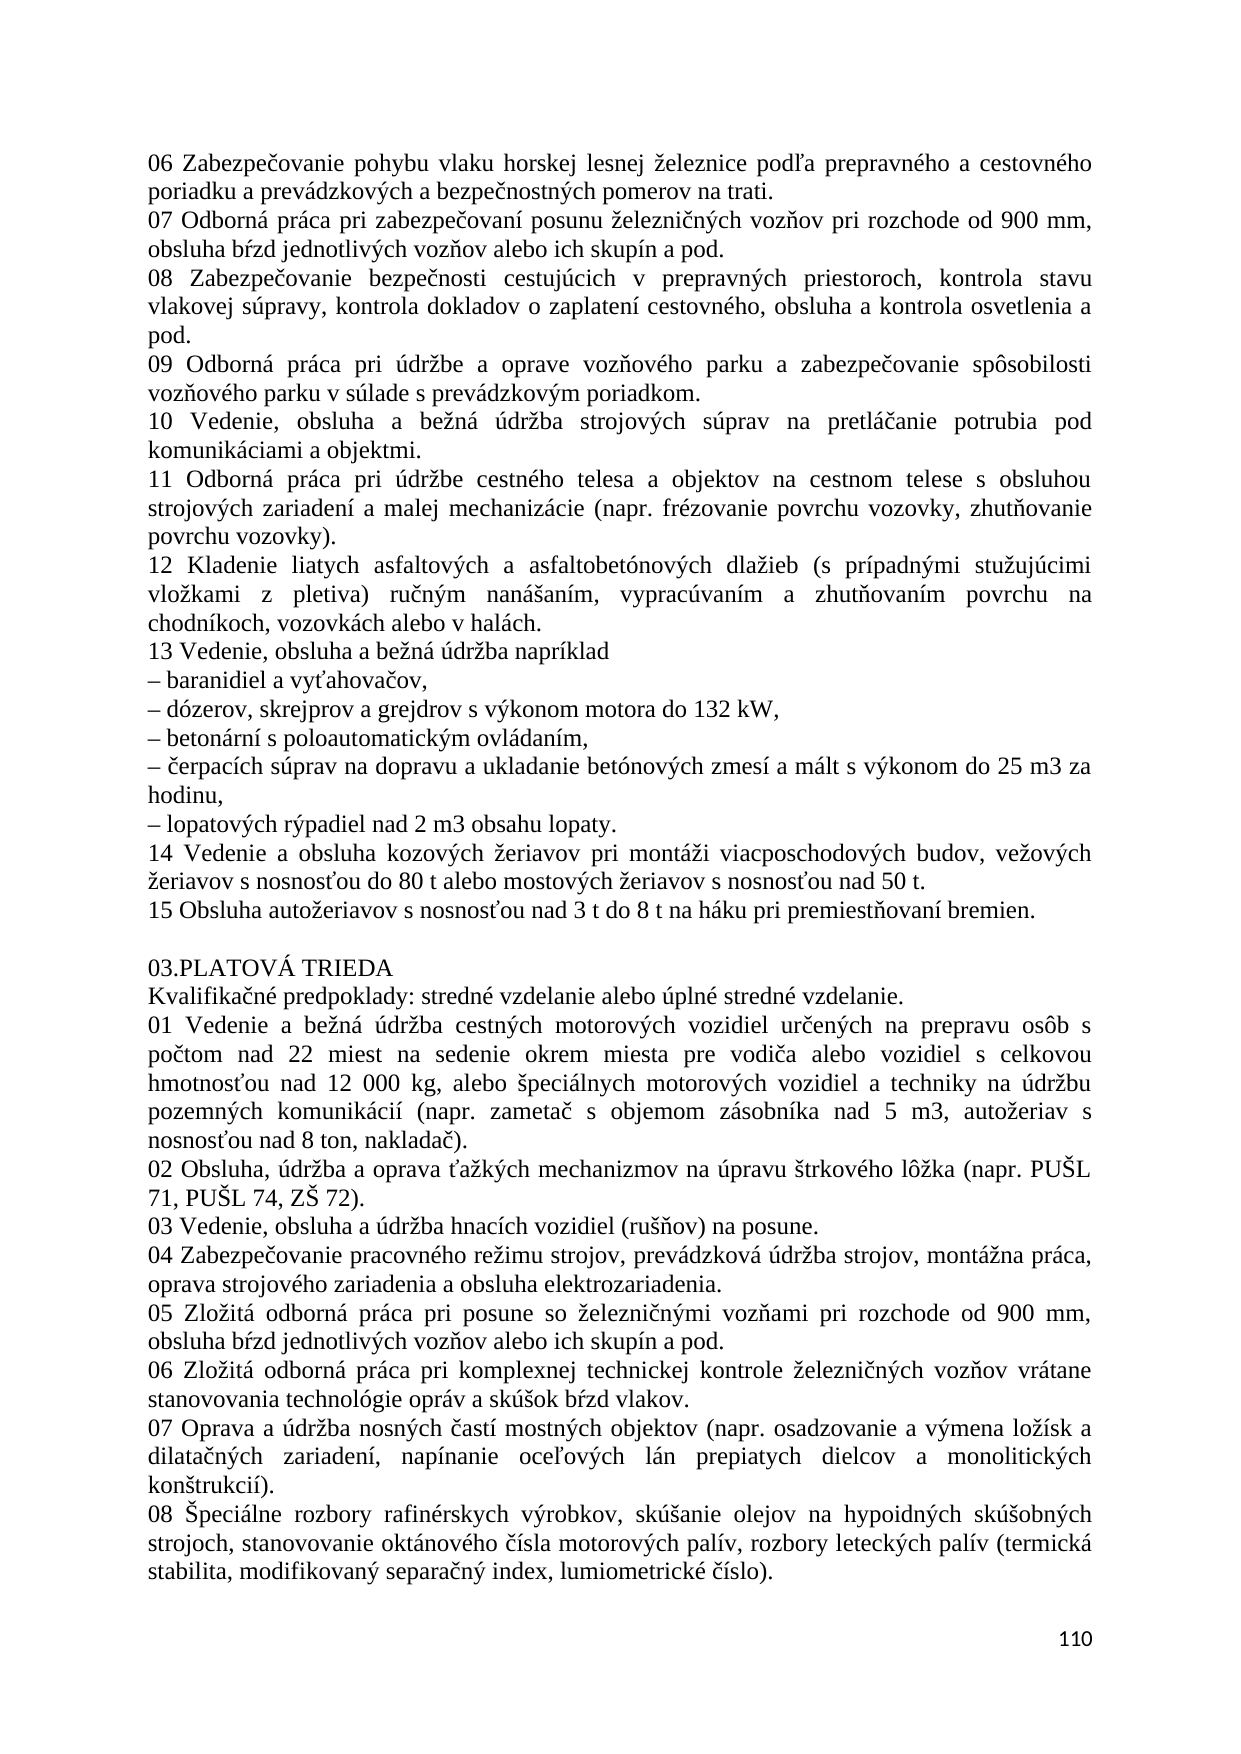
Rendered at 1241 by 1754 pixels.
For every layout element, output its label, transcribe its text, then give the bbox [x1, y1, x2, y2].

text 08 Zabezpečovanie bezpečnosti cestujúcich v prepravných priestoroch, kontrola stavu vlakovej súpravy, kontrola dokladov o zaplatení cestovného, obsluha a kontrola osvetlenia a pod. [148, 263, 1093, 349]
text 03.PLATOVÁ TRIEDA [148, 953, 1093, 981]
text 07 Odborná práca pri zabezpečovaní posunu železničných vozňov pri rozchode od 900 mm, obsluha bŕzd jednotlivých vozňov alebo ich skupín a pod. [148, 205, 1093, 263]
text 14 Vedenie a obsluha kozových žeriavov pri montáži viacposchodových budov, vežových žeriavov s nosnosťou do 80 t alebo mostových žeriavov s nosnosťou nad 50 t. [148, 838, 1093, 895]
text 02 Obsluha, údržba a oprava ťažkých mechanizmov na úpravu štrkového lôžka (napr. PUŠL 71, PUŠL 74, ZŠ 72). [148, 1154, 1093, 1211]
text 08 Špeciálne rozbory rafinérskych výrobkov, skúšanie olejov na hypoidných skúšobných strojoch, stanovovanie oktánového čísla motorových palív, rozbory leteckých palív (termická stabilita, modifikovaný separačný index, lumiometrické číslo). [148, 1499, 1093, 1585]
text 01 Vedenie a bežná údržba cestných motorových vozidiel určených na prepravu osôb s počtom nad 22 miest na sedenie okrem miesta pre vodiča alebo vozidiel s celkovou hmotnosťou nad 12 000 kg, alebo špeciálnych motorových vozidiel a techniky na údržbu pozemných komunikácií (napr. zametač s objemom zásobníka nad 5 m3, autožeriav s nosnosťou nad 8 ton, nakladač). [148, 1010, 1093, 1154]
text 05 Zložitá odborná práca pri posune so železničnými vozňami pri rozchode od 900 mm, obsluha bŕzd jednotlivých vozňov alebo ich skupín a pod. [148, 1298, 1093, 1355]
text 07 Oprava a údržba nosných častí mostných objektov (napr. osadzovanie a výmena ložísk a dilatačných zariadení, napínanie oceľových lán prepiatych dielcov a monolitických konštrukcií). [148, 1413, 1093, 1499]
text 04 Zabezpečovanie pracovného režimu strojov, prevádzková údržba strojov, montážna práca, oprava strojového zariadenia a obsluha elektrozariadenia. [148, 1240, 1093, 1298]
text 13 Vedenie, obsluha a bežná údržba napríklad [148, 636, 1093, 665]
text – baranidiel a vyťahovačov, [148, 665, 1093, 694]
text 03 Vedenie, obsluha a údržba hnacích vozidiel (rušňov) na posune. [148, 1211, 1093, 1240]
text 15 Obsluha autožeriavov s nosnosťou nad 3 t do 8 t na háku pri premiestňovaní bremien. [148, 895, 1093, 924]
text – lopatových rýpadiel nad 2 m3 obsahu lopaty. [148, 809, 1093, 838]
text 09 Odborná práca pri údržbe a oprave vozňového parku a zabezpečovanie spôsobilosti vozňového parku v súlade s prevádzkovým poriadkom. [148, 349, 1093, 406]
text – dózerov, skrejprov a grejdrov s výkonom motora do 132 kW, [148, 694, 1093, 723]
text – čerpacích súprav na dopravu a ukladanie betónových zmesí a mált s výkonom do 25 m3 za hodinu, [148, 751, 1093, 809]
text 12 Kladenie liatych asfaltových a asfaltobetónových dlažieb (s prípadnými stužujúcimi vložkami z pletiva) ručným nanášaním, vypracúvaním a zhutňovaním povrchu na chodníkoch, vozovkách alebo v halách. [148, 550, 1093, 636]
text Kvalifikačné predpoklady: stredné vzdelanie alebo úplné stredné vzdelanie. [148, 981, 1093, 1010]
text – betonární s poloautomatickým ovládaním, [148, 723, 1093, 751]
text 10 Vedenie, obsluha a bežná údržba strojových súprav na pretláčanie potrubia pod komunikáciami a objektmi. [148, 406, 1093, 464]
text 11 Odborná práca pri údržbe cestného telesa a objektov na cestnom telese s obsluhou strojových zariadení a malej mechanizácie (napr. frézovanie povrchu vozovky, zhutňovanie povrchu vozovky). [148, 464, 1093, 550]
text 06 Zložitá odborná práca pri komplexnej technickej kontrole železničných vozňov vrátane stanovovania technológie opráv a skúšok bŕzd vlakov. [148, 1355, 1093, 1413]
text 06 Zabezpečovanie pohybu vlaku horskej lesnej železnice podľa prepravného a cestovného poriadku a prevádzkových a bezpečnostných pomerov na trati. [148, 148, 1093, 205]
